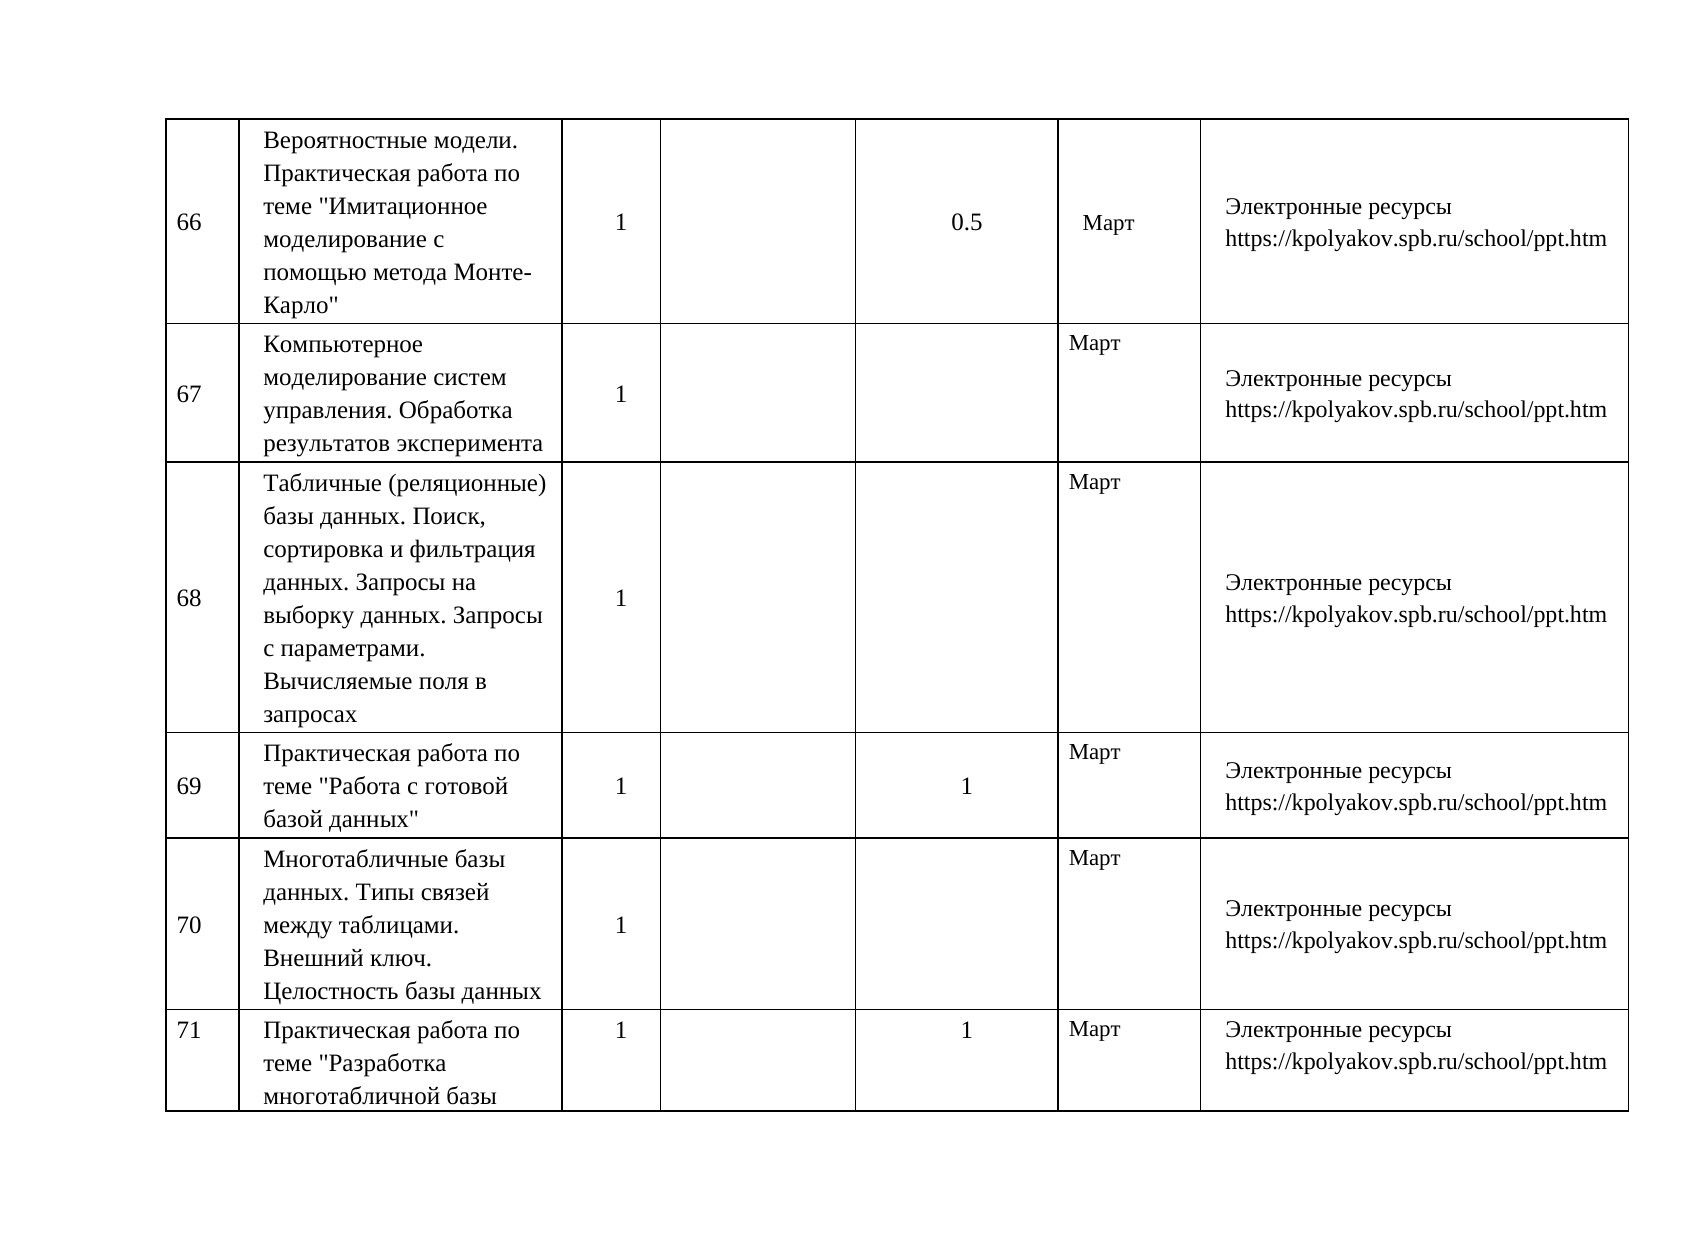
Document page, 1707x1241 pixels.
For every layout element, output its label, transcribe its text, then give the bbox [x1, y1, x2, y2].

table_cell Многотабличные базы данных. Типы связей между таблицами. Внешний ключ. Целостность базы данных [240, 839, 561, 1008]
table_cell [661, 733, 855, 837]
table_cell 1 [563, 324, 660, 461]
table_cell 67 [167, 324, 238, 461]
table_cell Март [1059, 120, 1200, 323]
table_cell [1201, 120, 1628, 323]
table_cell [1201, 839, 1628, 1008]
table_cell 69 [167, 733, 238, 837]
table_cell [661, 120, 855, 323]
table_cell Электронные ресурсы https://kpolyakov.spb.ru/school/ppt.htm [1201, 324, 1628, 461]
table_cell [856, 839, 1057, 1008]
table_cell 70 [167, 839, 238, 1008]
table_cell 1 [563, 120, 660, 323]
table_cell 1 [563, 463, 660, 732]
table_cell 1 [563, 733, 660, 837]
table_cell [240, 1010, 561, 1110]
table_cell 1 [563, 839, 660, 1008]
table_cell 71 [167, 1010, 238, 1110]
table_cell [661, 324, 855, 461]
table_cell Март [1059, 839, 1200, 1008]
table_cell 1 [856, 733, 1057, 837]
table_cell Электронные ресурсы https://kpolyakov.spb.ru/school/ppt.htm [1201, 463, 1628, 732]
table_cell 1 [856, 1010, 1057, 1110]
table_cell Март [1059, 1010, 1200, 1110]
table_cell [1201, 1010, 1628, 1110]
table_cell Компьютерное моделирование систем управления. Обработка результатов эксперимента [240, 324, 561, 461]
table_cell 0.5 [856, 120, 1057, 323]
table_cell Электронные ресурсы https://kpolyakov.spb.ru/school/ppt.htm [1201, 733, 1628, 837]
table_cell 66 [167, 120, 238, 323]
table_cell [856, 324, 1057, 461]
table_cell Март [1059, 733, 1200, 837]
table_cell [661, 1010, 855, 1110]
table_cell Март [1059, 324, 1200, 461]
table_cell Практическая работа по теме "Работа с готовой базой данных" [240, 733, 561, 837]
table_cell [661, 463, 855, 732]
table_cell 68 [167, 463, 238, 732]
table_cell [856, 463, 1057, 732]
table_cell Табличные (реляционные) базы данных. Поиск, сортировка и фильтрация данных. Запросы на выборку данных. Запросы с параметрами. Вычисляемые поля в запросах [240, 463, 561, 732]
table_cell Март [1059, 463, 1200, 732]
table_cell [661, 839, 855, 1008]
table_cell Вероятностные модели. Практическая работа по теме "Имитационное моделирование с помощью метода Монте-Карло" [240, 120, 561, 323]
table_cell 1 [563, 1010, 660, 1110]
